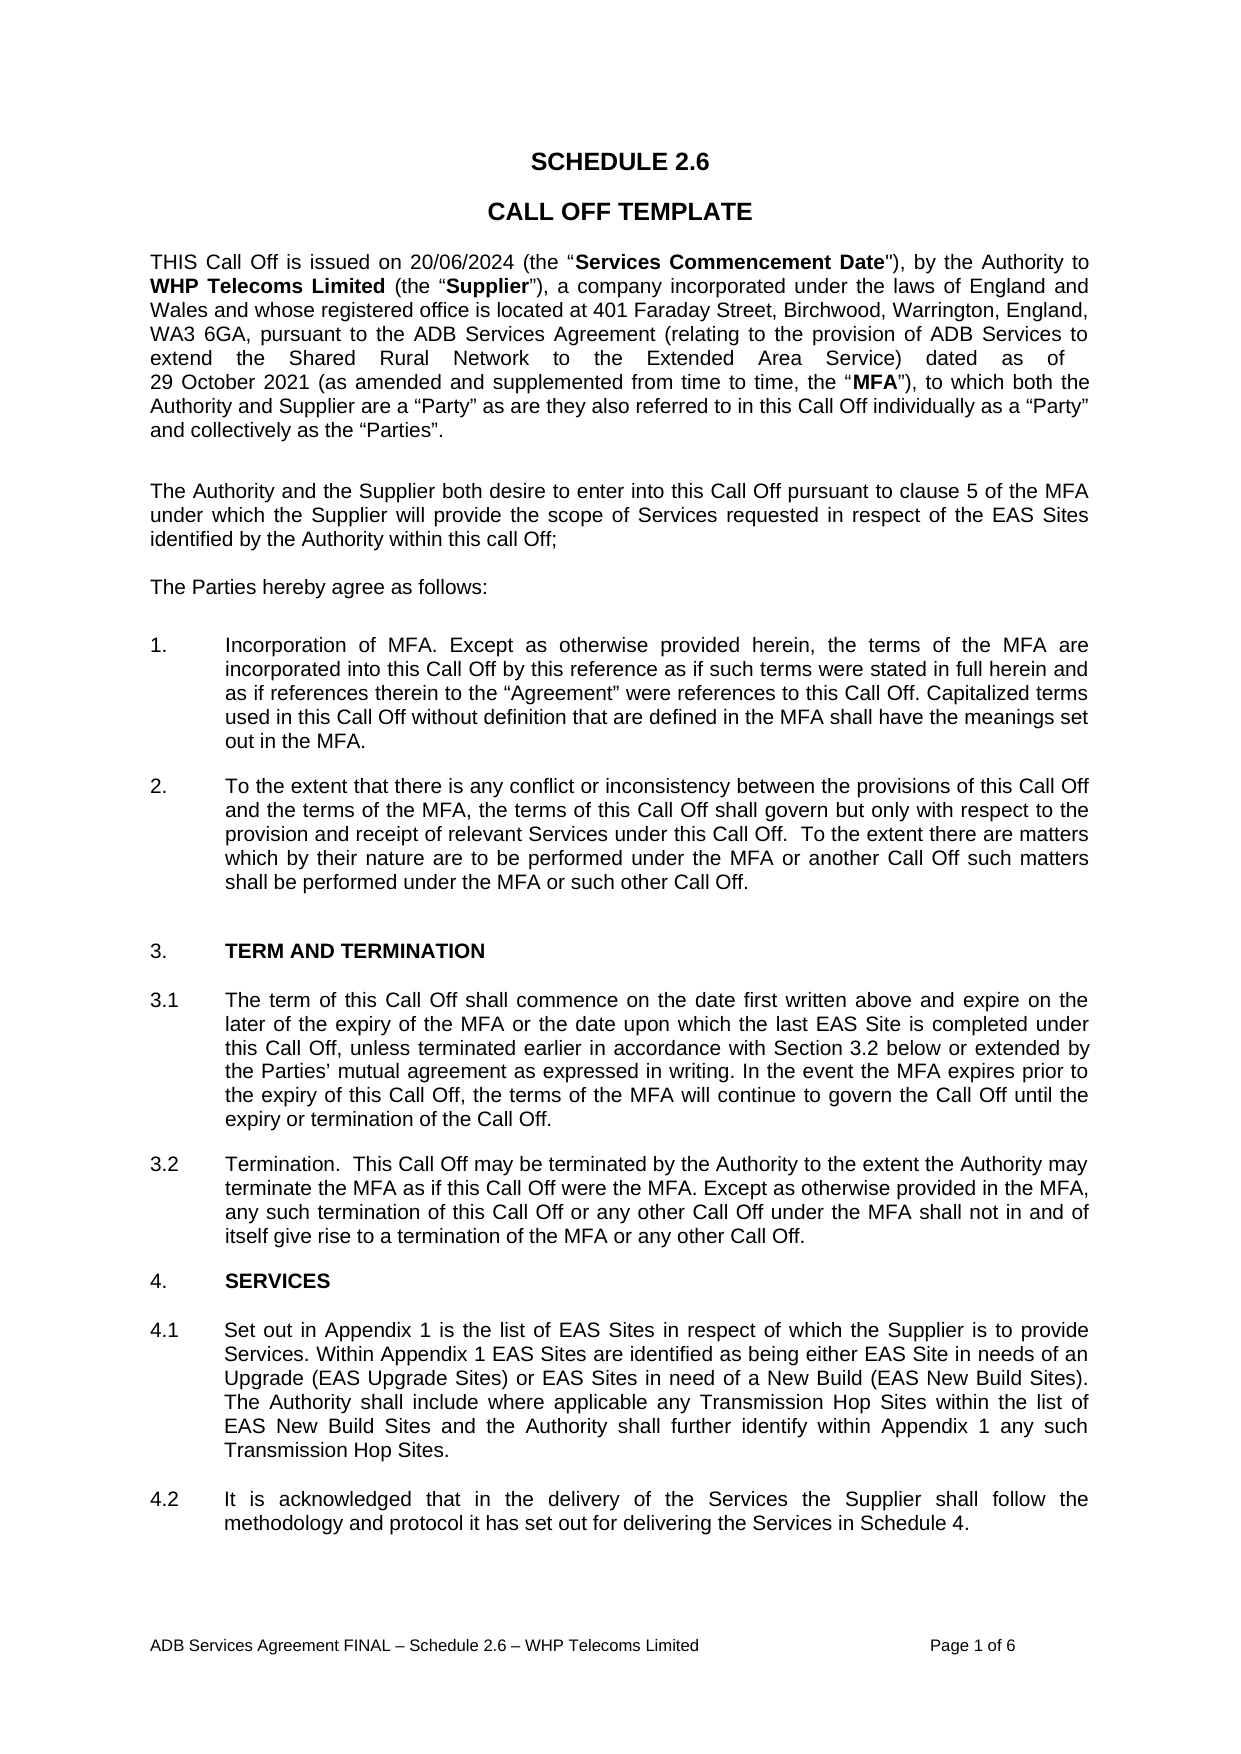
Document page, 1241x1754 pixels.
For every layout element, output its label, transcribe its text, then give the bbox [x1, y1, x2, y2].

text The Parties hereby agree as follows: [150, 575, 1090, 599]
list Incorporation of MFA. Except as otherwise provided herein, the terms of the MFA are incorporated into this Call Off by this reference as if such terms were stated in full herein and as if references therein to the “Agreement” were references to this Call Off. Capitalized terms used in this Call Off without definition that are defined in the MFA shall have the meanings set out in the MFA. [150, 633, 1090, 753]
subtitle Set out in Appendix 1 is the list of EAS Sites in respect of which the Supplier is to provide Services. Within Appendix 1 EAS Sites are identified as being either EAS Site in needs of an Upgrade (EAS Upgrade Sites) or EAS Sites in need of a New Build (EAS New Build Sites). The Authority shall include where applicable any Transmission Hop Sites within the list of EAS New Build Sites and the Authority shall further identify within Appendix 1 any such Transmission Hop Sites. [150, 1318, 1090, 1461]
text SCHEDULE 2.6 [150, 150, 1090, 175]
list The term of this Call Off shall commence on the date first written above and expire on the later of the expiry of the MFA or the date upon which the last EAS Site is completed under this Call Off, unless terminated earlier in accordance with Section 3.2 below or extended by the Parties’ mutual agreement as expressed in writing. In the event the MFA expires prior to the expiry of this Call Off, the terms of the MFA will continue to govern the Call Off until the expiry or termination of the Call Off. [150, 987, 1090, 1131]
list To the extent that there is any conflict or inconsistency between the provisions of this Call Off and the terms of the MFA, the terms of this Call Off shall govern but only with respect to the provision and receipt of relevant Services under this Call Off. To the extent there are matters which by their nature are to be performed under the MFA or another Call Off such matters shall be performed under the MFA or such other Call Off. [150, 774, 1090, 894]
text THIS Call Off is issued on 20/06/2024 (the “Services Commencement Date"), by the Authority to WHP Telecoms Limited (the “Supplier”), a company incorporated under the laws of England and Wales and whose registered office is located at 401 Faraday Street, Birchwood, Warrington, England, WA3 6GA, pursuant to the ADB Services Agreement (relating to the provision of ADB Services to extend the Shared Rural Network to the Extended Area Service) dated as of 29 October 2021 (as amended and supplemented from time to time, the “MFA”), to which both the Authority and Supplier are a “Party” as are they also referred to in this Call Off individually as a “Party” and collectively as the “Parties”. [150, 250, 1090, 442]
subtitle SERVICES [150, 1269, 1090, 1293]
text The Authority and the Supplier both desire to enter into this Call Off pursuant to clause 5 of the MFA under which the Supplier will provide the scope of Services requested in respect of the EAS Sites identified by the Authority within this call Off; [150, 479, 1090, 551]
text CALL OFF TEMPLATE [150, 200, 1090, 225]
list Termination. This Call Off may be terminated by the Authority to the extent the Authority may terminate the MFA as if this Call Off were the MFA. Except as otherwise provided in the MFA, any such termination of this Call Off or any other Call Off under the MFA shall not in and of itself give rise to a termination of the MFA or any other Call Off. [150, 1152, 1090, 1248]
subtitle It is acknowledged that in the delivery of the Services the Supplier shall follow the methodology and protocol it has set out for delivering the Services in Schedule 4. [150, 1486, 1090, 1534]
subtitle TERM AND TERMINATION [150, 938, 1090, 962]
